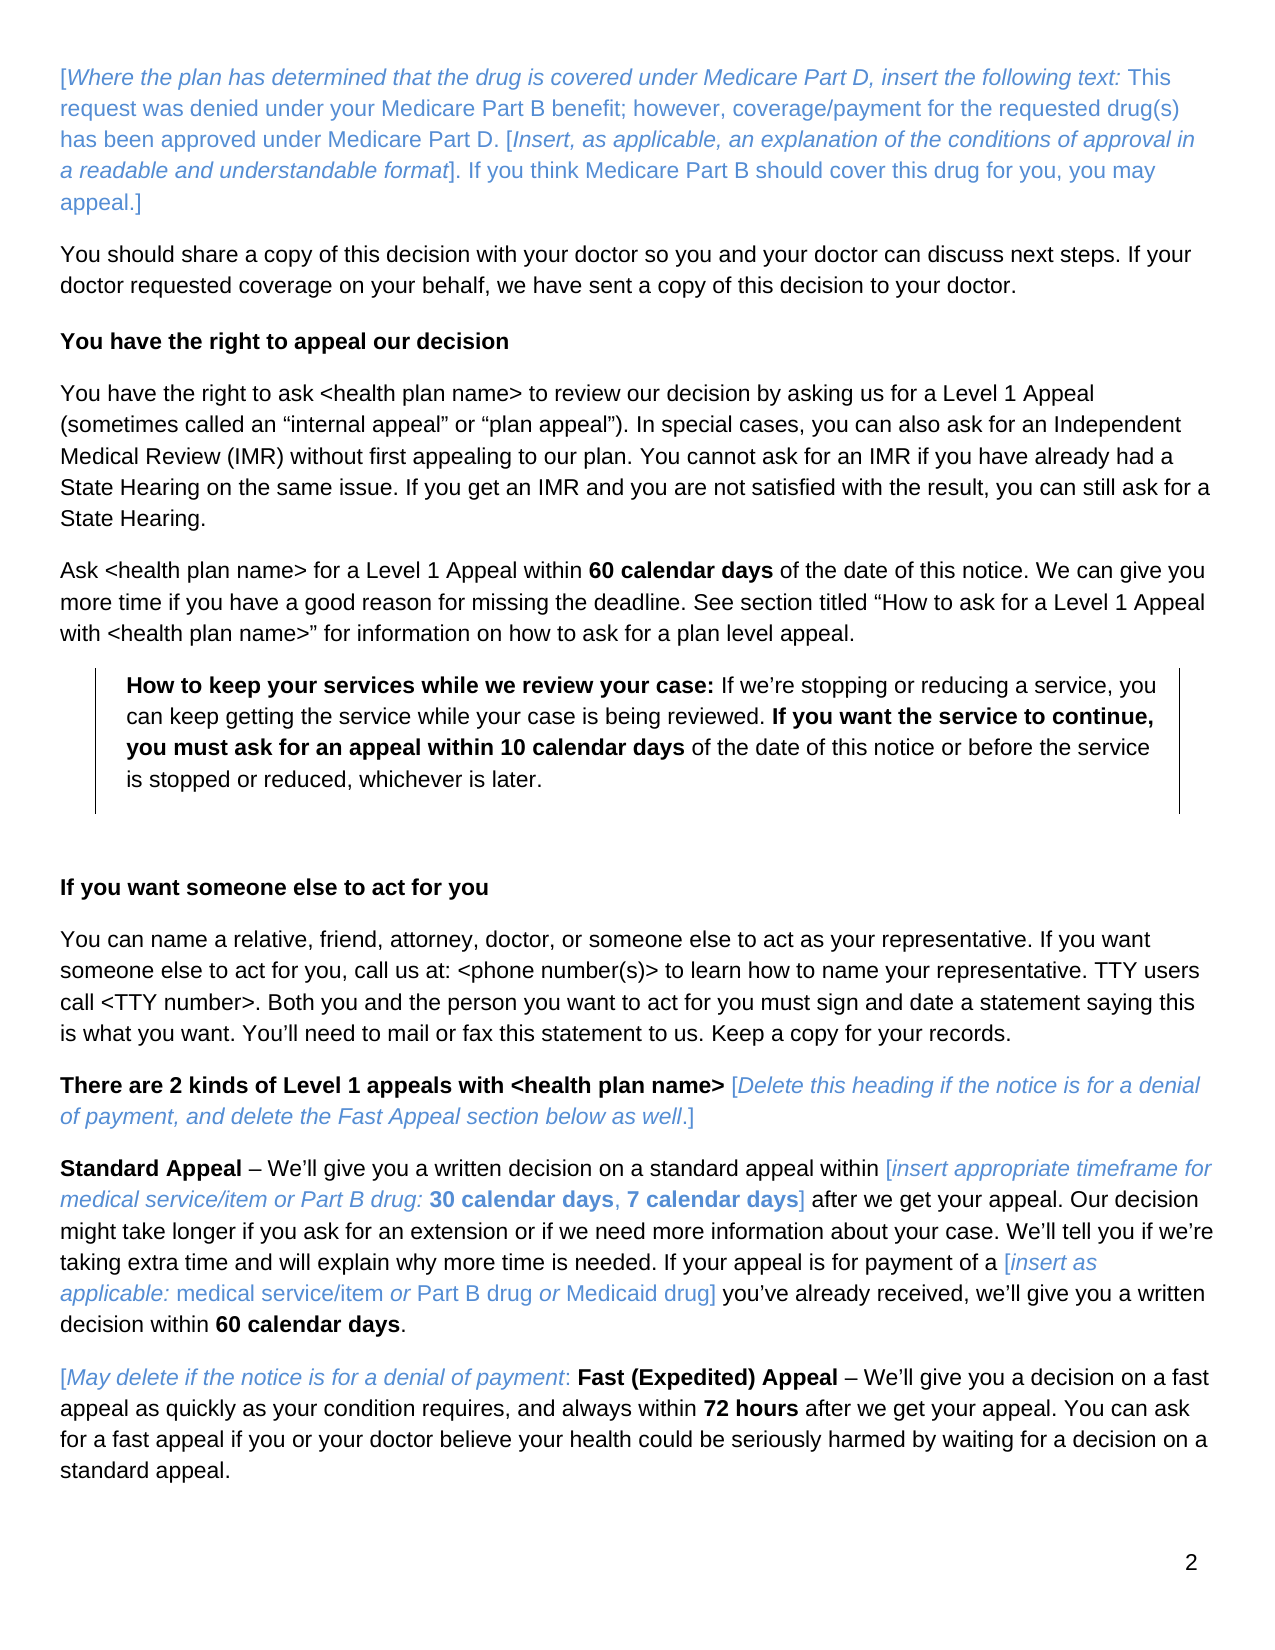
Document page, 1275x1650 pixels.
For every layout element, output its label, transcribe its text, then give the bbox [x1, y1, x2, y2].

text There are 2 kinds of Level 1 appeals with <health plan name> [Delete this heading if the notice is for a denial of payment, and delete the Fast Appeal section below as well.] [60, 1068, 1215, 1131]
text [May delete if the notice is for a denial of payment: Fast (Expedited) Appeal – We’ll give you a decision on a fast appeal as quickly as your condition requires, and always within 72 hours after we get your appeal. You can ask for a fast appeal if you or your doctor believe your health could be seriously harmed by waiting for a decision on a standard appeal. [60, 1360, 1215, 1485]
text You have the right to ask <health plan name> to review our decision by asking us for a Level 1 Appeal (sometimes called an “internal appeal” or “plan appeal”). In special cases, you can also ask for an Independent Medical Review (IMR) without first appealing to our plan. You cannot ask for an IMR if you have already had a State Hearing on the same issue. If you get an IMR and you are not satisfied with the result, you can still ask for a State Hearing. [60, 377, 1215, 533]
text Standard Appeal – We’ll give you a written decision on a standard appeal within [insert appropriate timeframe for medical service/item or Part B drug: 30 calendar days, 7 calendar days] after we get your appeal. Our decision might take longer if you ask for an extension or if we need more information about your case. We’ll tell you if we’re taking extra time and will explain why more time is needed. If your appeal is for payment of a [insert as applicable: medical service/item or Part B drug or Medicaid drug] you’ve already received, we’ll give you a written decision within 60 calendar days. [60, 1152, 1215, 1339]
subtitle You have the right to appeal our decision [60, 324, 1215, 356]
text You can name a relative, friend, attorney, doctor, or someone else to act as your representative. If you want someone else to act for you, call us at: <phone number(s)> to learn how to name your representative. TTY users call <TTY number>. Both you and the person you want to act for you must sign and date a statement saying this is what you want. You’ll need to mail or fax this statement to us. Keep a copy for your records. [60, 922, 1215, 1047]
text You should share a copy of this decision with your doctor so you and your doctor can discuss next steps. If your doctor requested coverage on your behalf, we have sent a copy of this decision to your doctor. [60, 237, 1215, 299]
text Ask <health plan name> for a Level 1 Appeal within 60 calendar days of the date of this notice. We can give you more time if you have a good reason for missing the deadline. See section titled “How to ask for a Level 1 Appeal with <health plan name>” for information on how to ask for a plan level appeal. [60, 554, 1215, 647]
table_header How to keep your services while we review your case: If we’re stopping or reducing a service, you can keep getting the service while your case is being reviewed. If you want the service to continue, you must ask for an appeal within 10 calendar days of the date of this notice or before the service is stopped or reduced, whichever is later. [96, 668, 1179, 814]
text [Where the plan has determined that the drug is covered under Medicare Part D, insert the following text: This request was denied under your Medicare Part B benefit; however, coverage/payment for the requested drug(s) has been approved under Medicare Part D. [Insert, as applicable, an explanation of the conditions of approval in a readable and understandable format]. If you think Medicare Part B should cover this drug for you, you may appeal.] [60, 60, 1215, 216]
subtitle If you want someone else to act for you [60, 870, 1215, 902]
